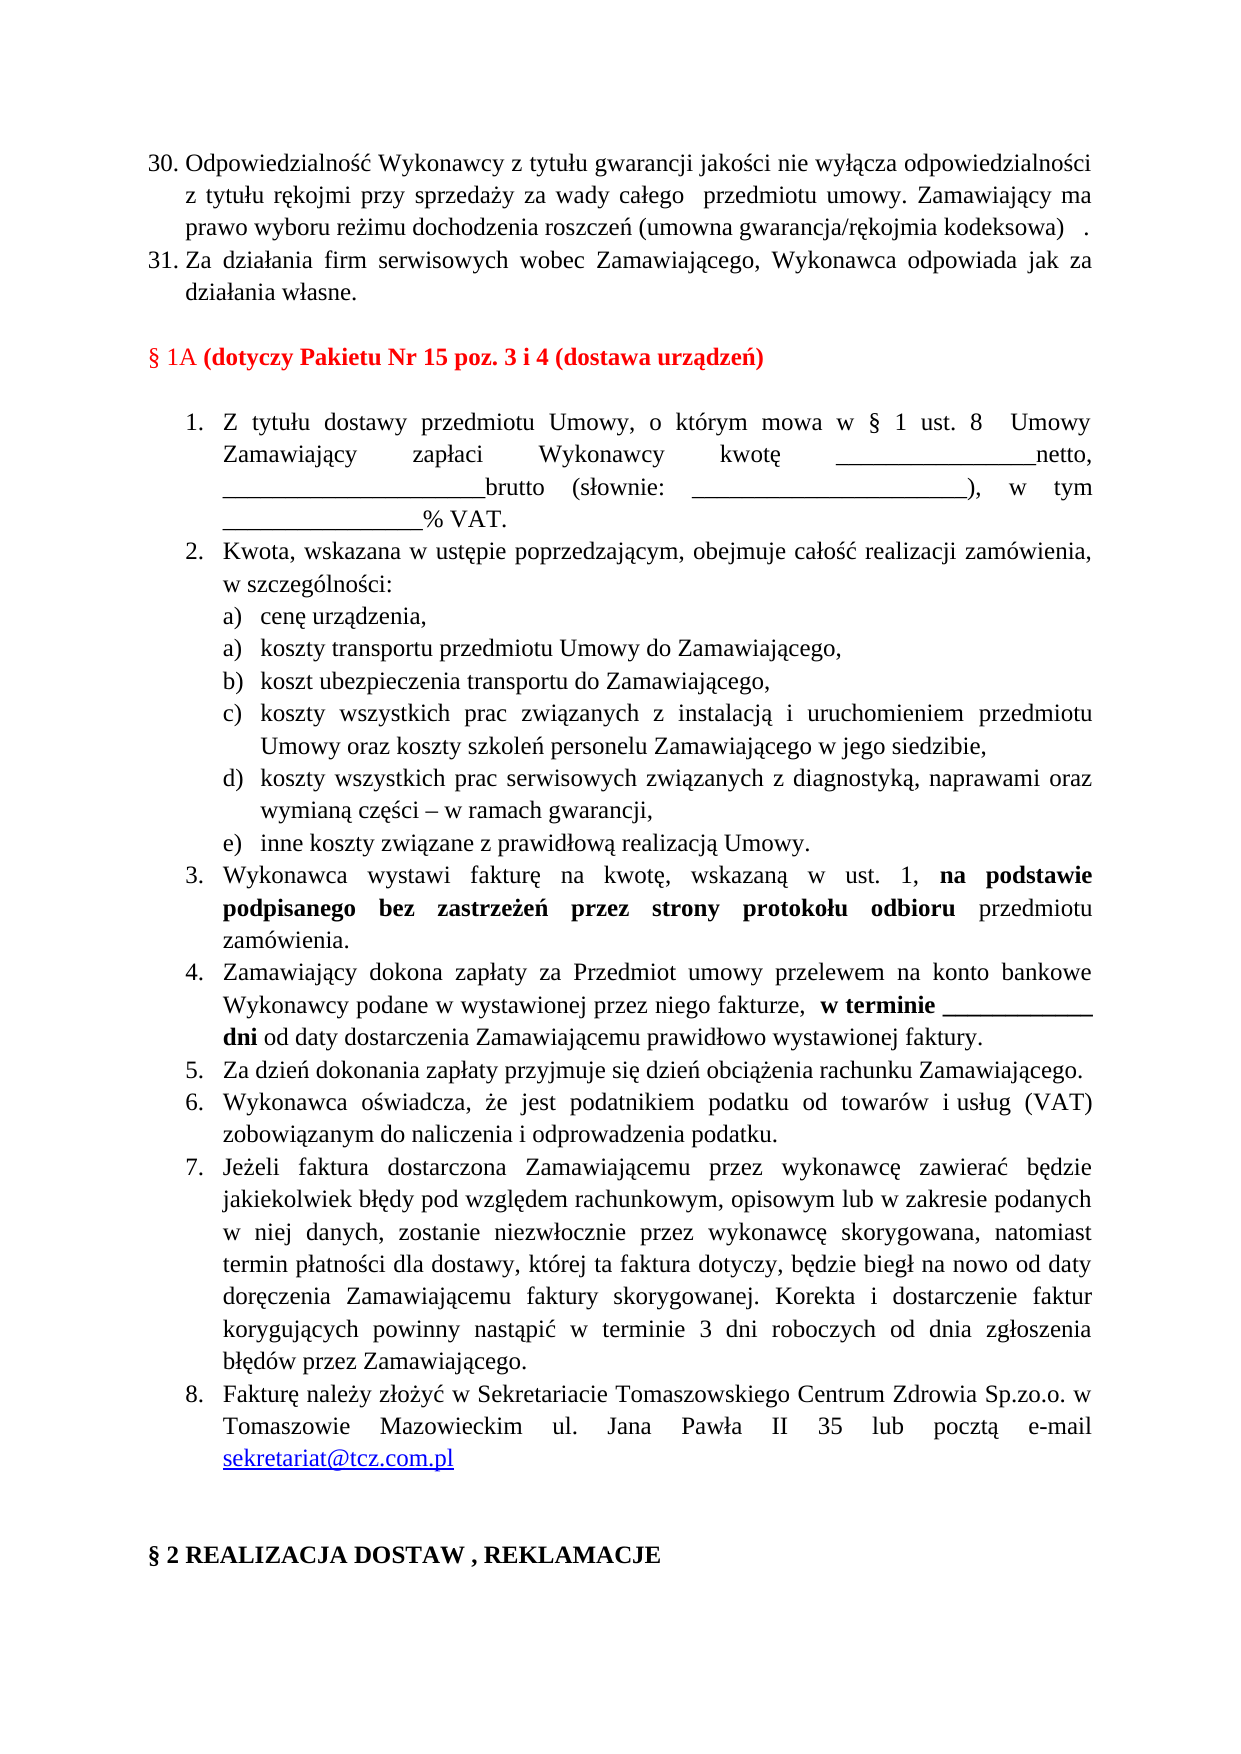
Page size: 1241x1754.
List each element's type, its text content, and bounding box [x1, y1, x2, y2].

list inne koszty związane z prawidłową realizacją Umowy. [223, 828, 1093, 857]
list Wykonawca oświadcza, że jest podatnikiem podatku od towarów i usług (VAT) zobowiązanym do naliczenia i odprowadzenia podatku. [185, 1087, 1093, 1148]
list Za dzień dokonania zapłaty przyjmuje się dzień obciążenia rachunku Zamawiającego. [185, 1055, 1093, 1083]
list Kwota, wskazana w ustępie poprzedzającym, obejmuje całość realizacji zamówienia, w szczególności: [185, 536, 1093, 597]
text § 1A (dotyczy Pakietu Nr 15 poz. 3 i 4 (dostawa urządzeń) [148, 342, 1093, 371]
list Za działania firm serwisowych wobec Zamawiającego, Wykonawca odpowiada jak za działania własne. [148, 245, 1093, 306]
list Fakturę należy złożyć w Sekretariacie Tomaszowskiego Centrum Zdrowia Sp.zo.o. w Tomaszowie Mazowieckim ul. Jana Pawła II 35 lub pocztą e-mail sekretariat@tcz.com.pl [185, 1379, 1093, 1472]
list koszt ubezpieczenia transportu do Zamawiającego, [223, 666, 1093, 695]
list Zamawiający dokona zapłaty za Przedmiot umowy przelewem na konto bankowe Wykonawcy podane w wystawionej przez niego fakturze, w terminie ____________ dni od daty dostarczenia Zamawiającemu prawidłowo wystawionej faktury. [185, 957, 1093, 1051]
list Jeżeli faktura dostarczona Zamawiającemu przez wykonawcę zawierać będzie jakiekolwiek błędy pod względem rachunkowym, opisowym lub w zakresie podanych w niej danych, zostanie niezwłocznie przez wykonawcę skorygowana, natomiast termin płatności dla dostawy, której ta faktura dotyczy, będzie biegł na nowo od daty doręczenia Zamawiającemu faktury skorygowanej. Korekta i dostarczenie faktur korygujących powinny nastąpić w terminie 3 dni roboczych od dnia zgłoszenia błędów przez Zamawiającego. [185, 1152, 1093, 1375]
list cenę urządzenia, [223, 601, 1093, 630]
list Odpowiedzialność Wykonawcy z tytułu gwarancji jakości nie wyłącza odpowiedzialności z tytułu rękojmi przy sprzedaży za wady całego przedmiotu umowy. Zamawiający ma prawo wyboru reżimu dochodzenia roszczeń (umowna gwarancja/rękojmia kodeksowa) . [148, 148, 1093, 241]
list koszty wszystkich prac związanych z instalacją i uruchomieniem przedmiotu Umowy oraz koszty szkoleń personelu Zamawiającego w jego siedzibie, [223, 698, 1093, 759]
list Wykonawca wystawi fakturę na kwotę, wskazaną w ust. 1, na podstawie podpisanego bez zastrzeżeń przez strony protokołu odbioru przedmiotu zamówienia. [185, 860, 1093, 954]
list koszty wszystkich prac serwisowych związanych z diagnostyką, naprawami oraz wymianą części – w ramach gwarancji, [223, 763, 1093, 824]
list koszty transportu przedmiotu Umowy do Zamawiającego, [223, 633, 1093, 662]
list Z tytułu dostawy przedmiotu Umowy, o którym mowa w § 1 ust. 8 Umowy Zamawiający zapłaci Wykonawcy kwotę ________________netto, _____________________brutto (słownie: ______________________), w tym ________________% VAT. [185, 407, 1093, 533]
text § 2 REALIZACJA DOSTAW , REKLAMACJE [148, 1541, 1093, 1569]
